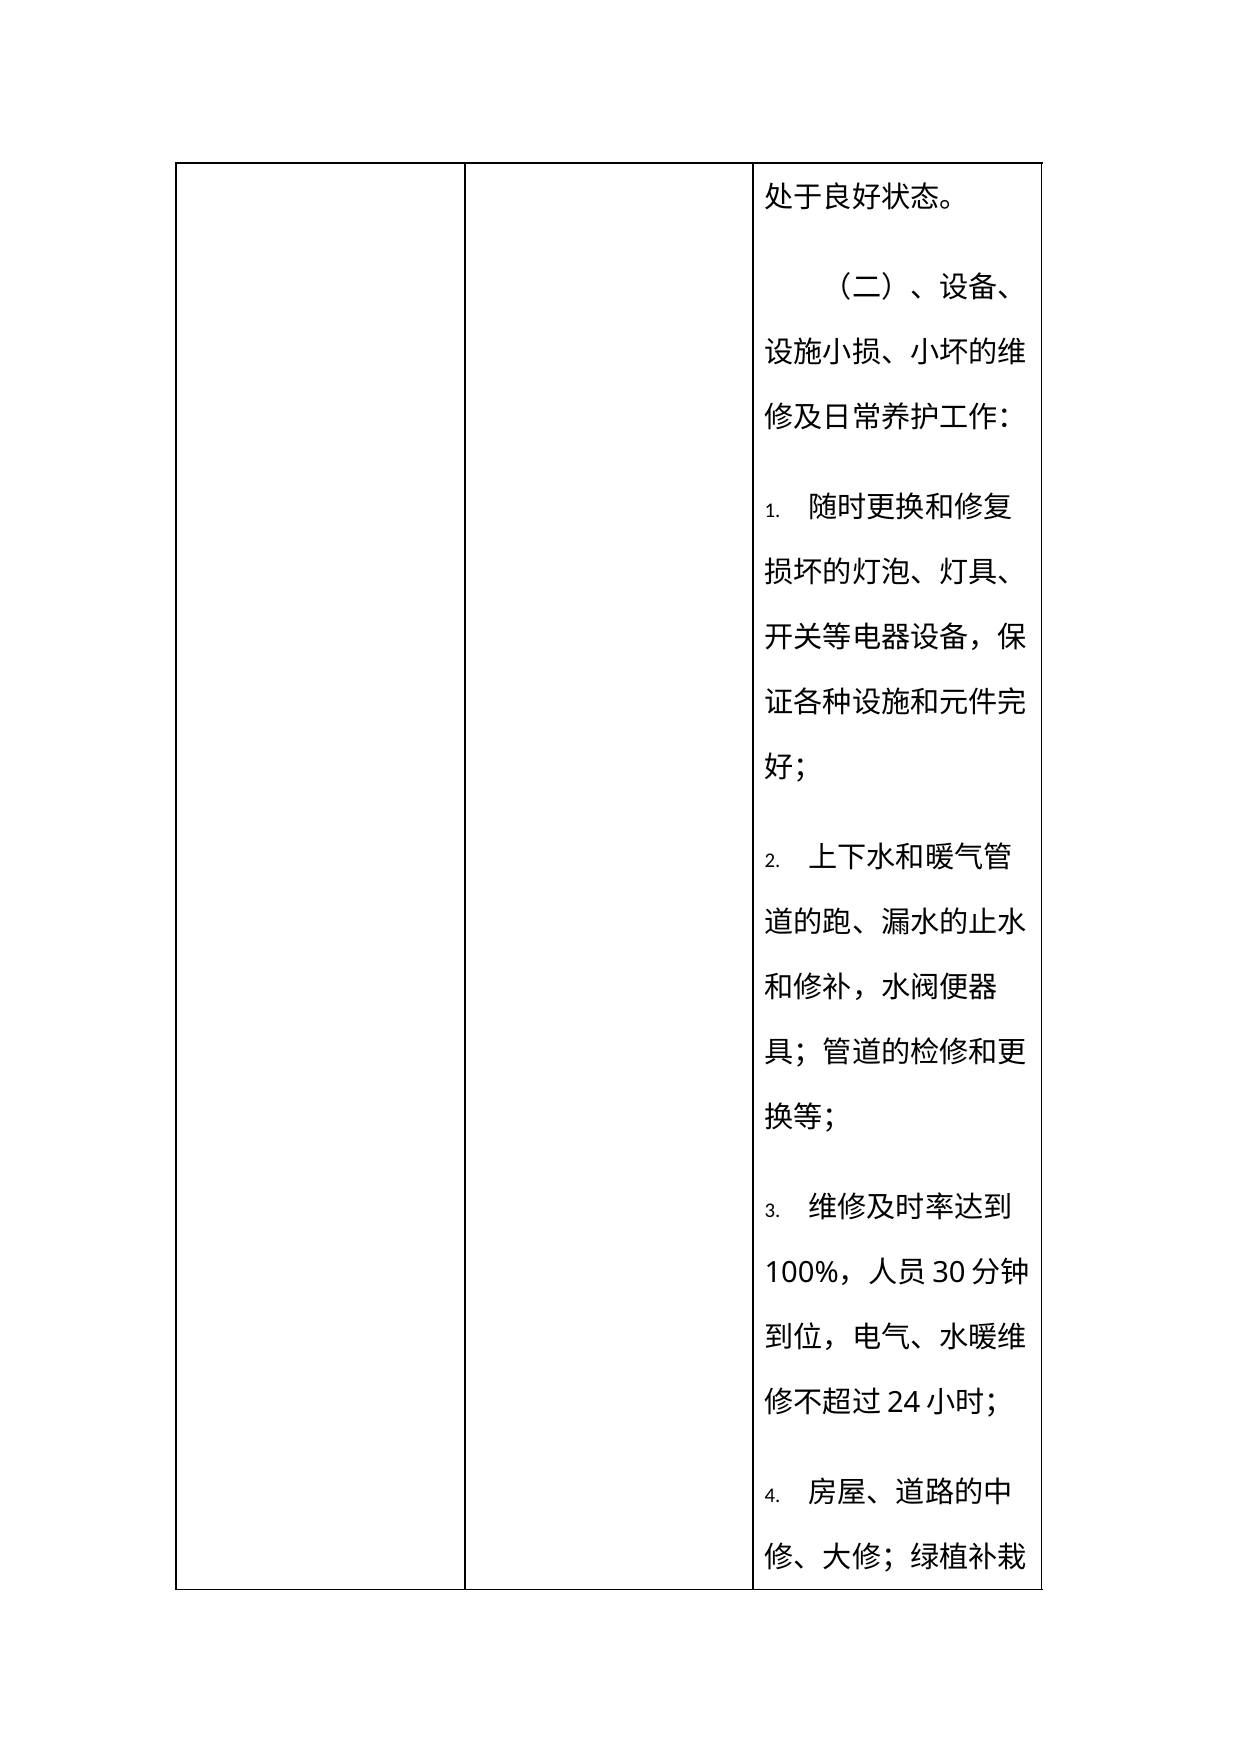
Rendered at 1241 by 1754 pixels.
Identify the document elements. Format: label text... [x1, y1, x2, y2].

table_cell [177, 164, 464, 1588]
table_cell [754, 164, 1041, 1588]
table_cell 1 [466, 164, 752, 1588]
